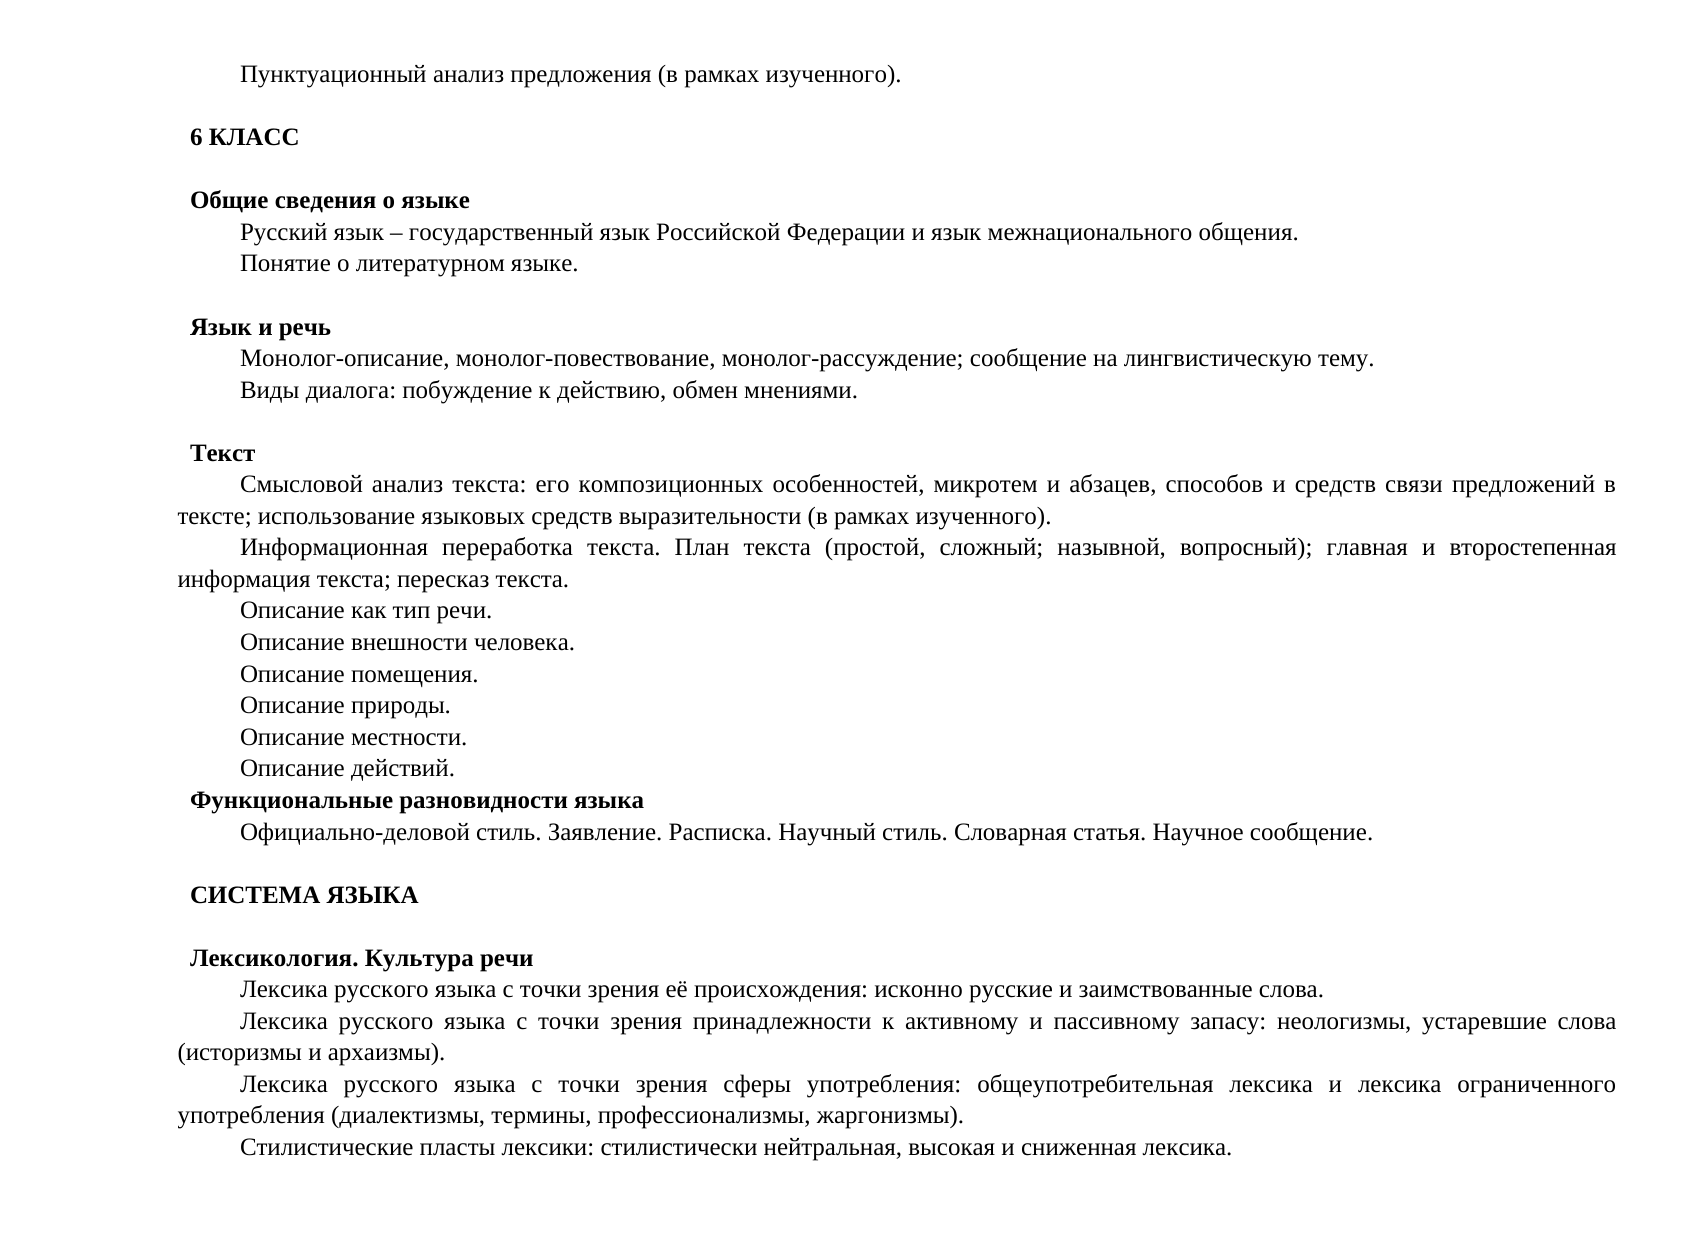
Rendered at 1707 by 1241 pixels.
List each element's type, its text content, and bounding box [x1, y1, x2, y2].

text Виды диалога: побуждение к действию, обмен мнениями. [177, 375, 1618, 403]
text Описание природы. [177, 690, 1618, 719]
text Описание помещения. [177, 659, 1618, 687]
text Текст [190, 438, 1618, 467]
text Функциональные разновидности языка [190, 785, 1618, 814]
text Смысловой анализ текста: его композиционных особенностей, микротем и абзацев, способов и средств связи предложений в тексте; использование языковых средств выразительности (в рамках изученного). [177, 469, 1618, 530]
text СИСТЕМА ЯЗЫКА [190, 880, 1618, 908]
text Пунктуационный анализ предложения (в рамках изученного). [177, 59, 1618, 88]
text Лексика русского языка с точки зрения сферы употребления: общеупотребительная лексика и лексика ограниченного употребления (диалектизмы, термины, профессионализмы, жаргонизмы). [177, 1069, 1618, 1129]
text Язык и речь [190, 312, 1618, 340]
text Официально-деловой стиль. Заявление. Расписка. Научный стиль. Словарная статья. Научное сообщение. [177, 817, 1618, 845]
text Монолог-описание, монолог-повествование, монолог-рассуждение; сообщение на лингвистическую тему. [177, 343, 1618, 372]
text Описание внешности человека. [177, 627, 1618, 656]
text Понятие о литературном языке. [177, 248, 1618, 277]
text Русский язык – государственный язык Российской Федерации и язык межнационального общения. [177, 217, 1618, 246]
text Описание местности. [177, 722, 1618, 751]
text Информационная переработка текста. План текста (простой, сложный; назывной, вопросный); главная и второстепенная информация текста; пересказ текста. [177, 532, 1618, 593]
text Лексика русского языка с точки зрения принадлежности к активному и пассивному запасу: неологизмы, устаревшие слова (историзмы и архаизмы). [177, 1006, 1618, 1066]
text Лексикология. Культура речи [190, 943, 1618, 972]
text 6 КЛАСС [190, 122, 1618, 151]
text Стилистические пласты лексики: стилистически нейтральная, высокая и сниженная лексика. [177, 1132, 1618, 1161]
text Описание как тип речи. [177, 596, 1618, 624]
text Общие сведения о языке [190, 185, 1618, 214]
text Лексика русского языка с точки зрения её происхождения: исконно русские и заимствованные слова. [177, 974, 1618, 1003]
text Описание действий. [177, 753, 1618, 782]
